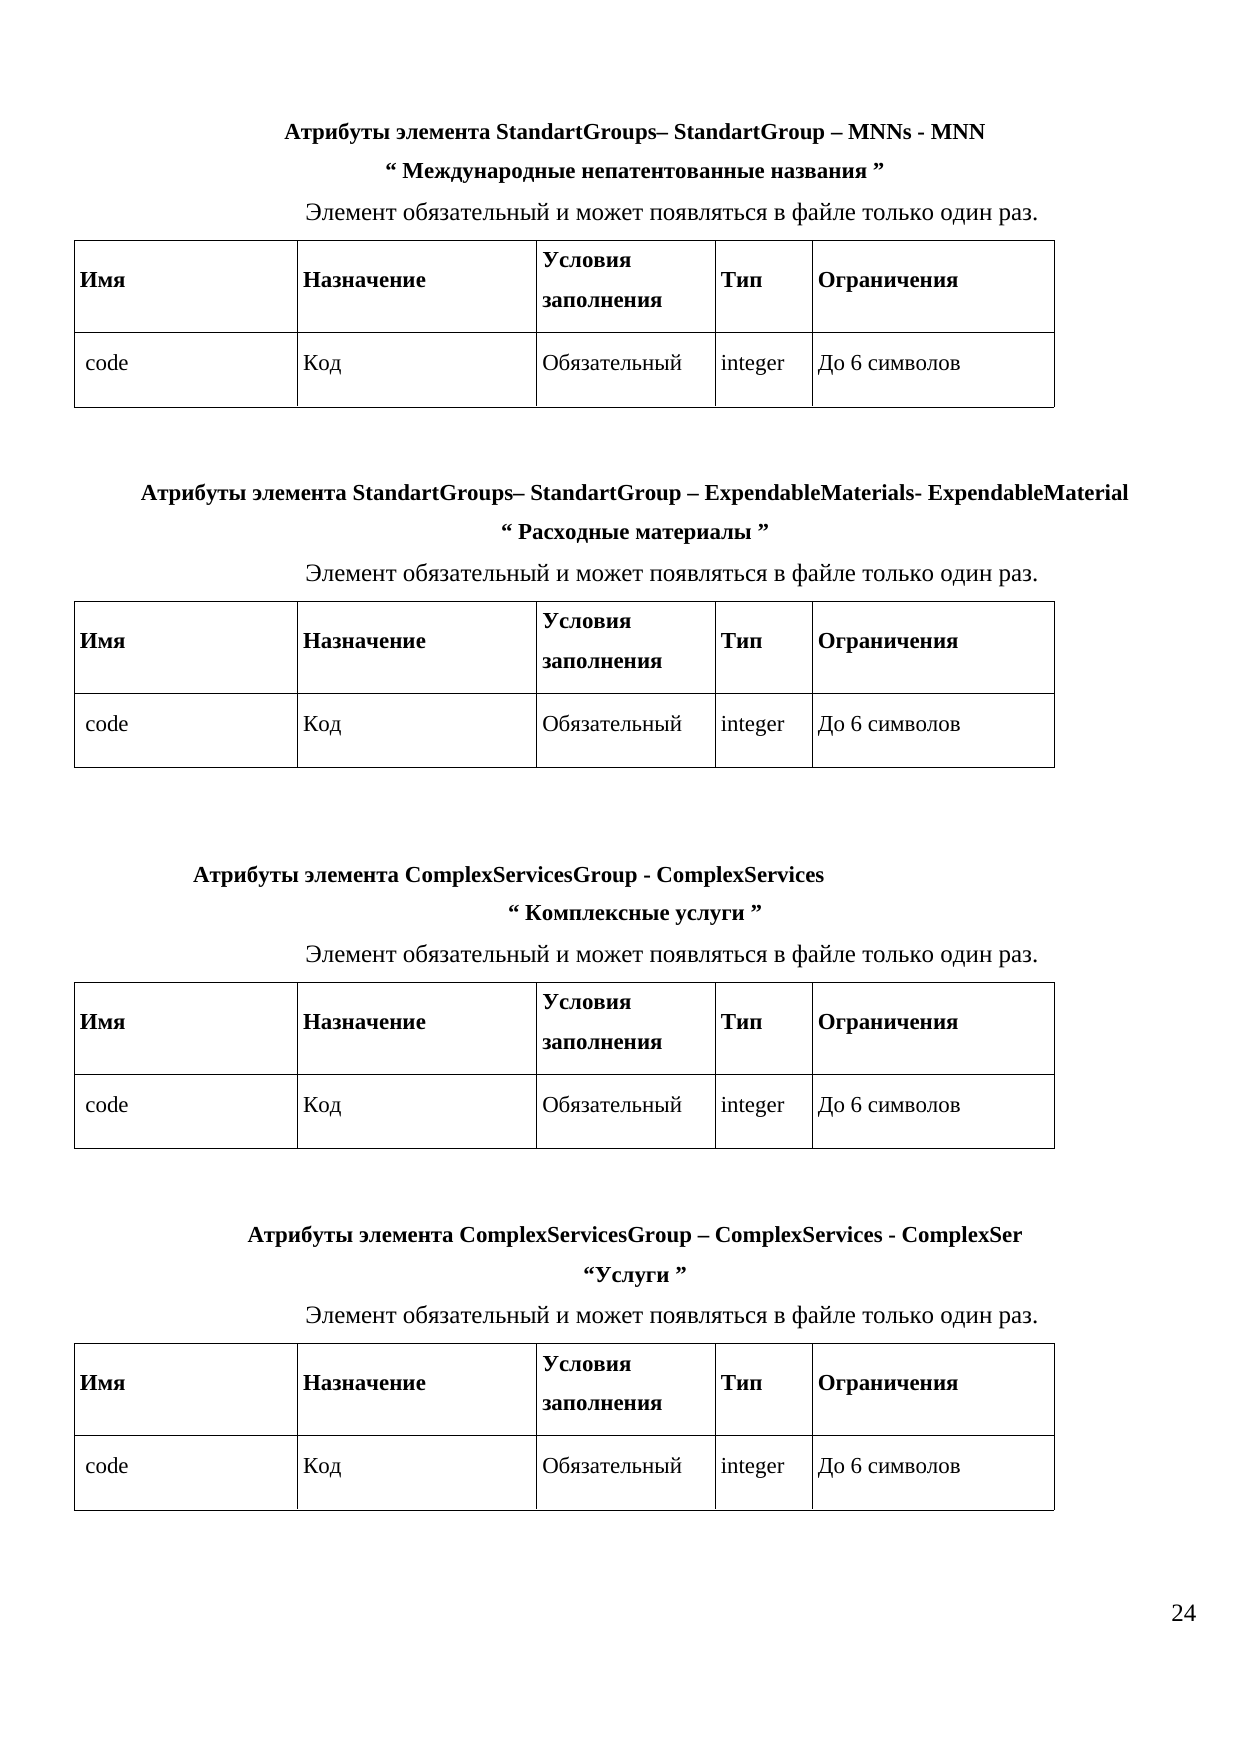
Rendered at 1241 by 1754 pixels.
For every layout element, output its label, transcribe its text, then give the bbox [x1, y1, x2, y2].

subtitle Атрибуты элемента ComplexServicesGroup - ComplexServices [193, 861, 1196, 887]
table_cell До 6 символов [813, 694, 1054, 767]
table_header Ограничения [813, 241, 1054, 332]
table_header Условия заполнения [537, 983, 715, 1074]
table_header Имя [75, 983, 297, 1074]
table_cell integer [716, 1436, 812, 1509]
table_header Условия заполнения [537, 241, 715, 332]
table_cell Код [298, 333, 536, 406]
table_header Условия заполнения [537, 602, 715, 693]
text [74, 197, 1196, 226]
table_header Условия заполнения [537, 1344, 715, 1435]
table_header Тип [716, 241, 812, 332]
table_cell code [75, 333, 297, 406]
subtitle Атрибуты элемента StandartGroups– StandartGroup – MNNs - MNN [74, 118, 1196, 144]
table_header Назначение [298, 241, 536, 332]
table_cell Код [298, 1436, 536, 1509]
table_cell code [75, 1436, 297, 1509]
table_cell integer [716, 333, 812, 406]
subtitle “ Комплексные услуги ” [74, 899, 1196, 926]
table_header Ограничения [813, 983, 1054, 1074]
subtitle Атрибуты элемента StandartGroups– StandartGroup – ExpendableMaterials- ExpendableMaterial [74, 479, 1196, 505]
table_cell integer [716, 1075, 812, 1148]
table_cell До 6 символов [813, 1075, 1054, 1148]
table_cell Код [298, 694, 536, 767]
table_header Имя [75, 602, 297, 693]
table_header Ограничения [813, 1344, 1054, 1435]
subtitle “ Расходные материалы ” [74, 518, 1196, 545]
table_cell code [75, 694, 297, 767]
subtitle Атрибуты элемента ComplexServicesGroup – ComplexServices - ComplexSer [74, 1221, 1196, 1247]
table_cell Код [298, 1075, 536, 1148]
table_cell integer [716, 694, 812, 767]
table_cell До 6 символов [813, 333, 1054, 406]
table_cell Обязательный [537, 694, 715, 767]
table_header Назначение [298, 1344, 536, 1435]
table_header Ограничения [813, 602, 1054, 693]
table_cell Обязательный [537, 333, 715, 406]
subtitle “Услуги ” [74, 1261, 1196, 1287]
table_header Имя [75, 241, 297, 332]
table_header Тип [716, 1344, 812, 1435]
text Элемент обязательный и может появляться в файле только один раз. [74, 558, 1196, 587]
table_cell Обязательный [537, 1075, 715, 1148]
subtitle “ Международные непатентованные названия ” [74, 158, 1196, 184]
table_header Тип [716, 602, 812, 693]
table_header Назначение [298, 602, 536, 693]
table_cell До 6 символов [813, 1436, 1054, 1509]
table_cell Обязательный [537, 1436, 715, 1509]
table_header Назначение [298, 983, 536, 1074]
table_header Имя [75, 1344, 297, 1435]
table_header Тип [716, 983, 812, 1074]
text Элемент обязательный и может появляться в файле только один раз. [74, 939, 1196, 968]
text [74, 1300, 1196, 1329]
table_cell code [75, 1075, 297, 1148]
